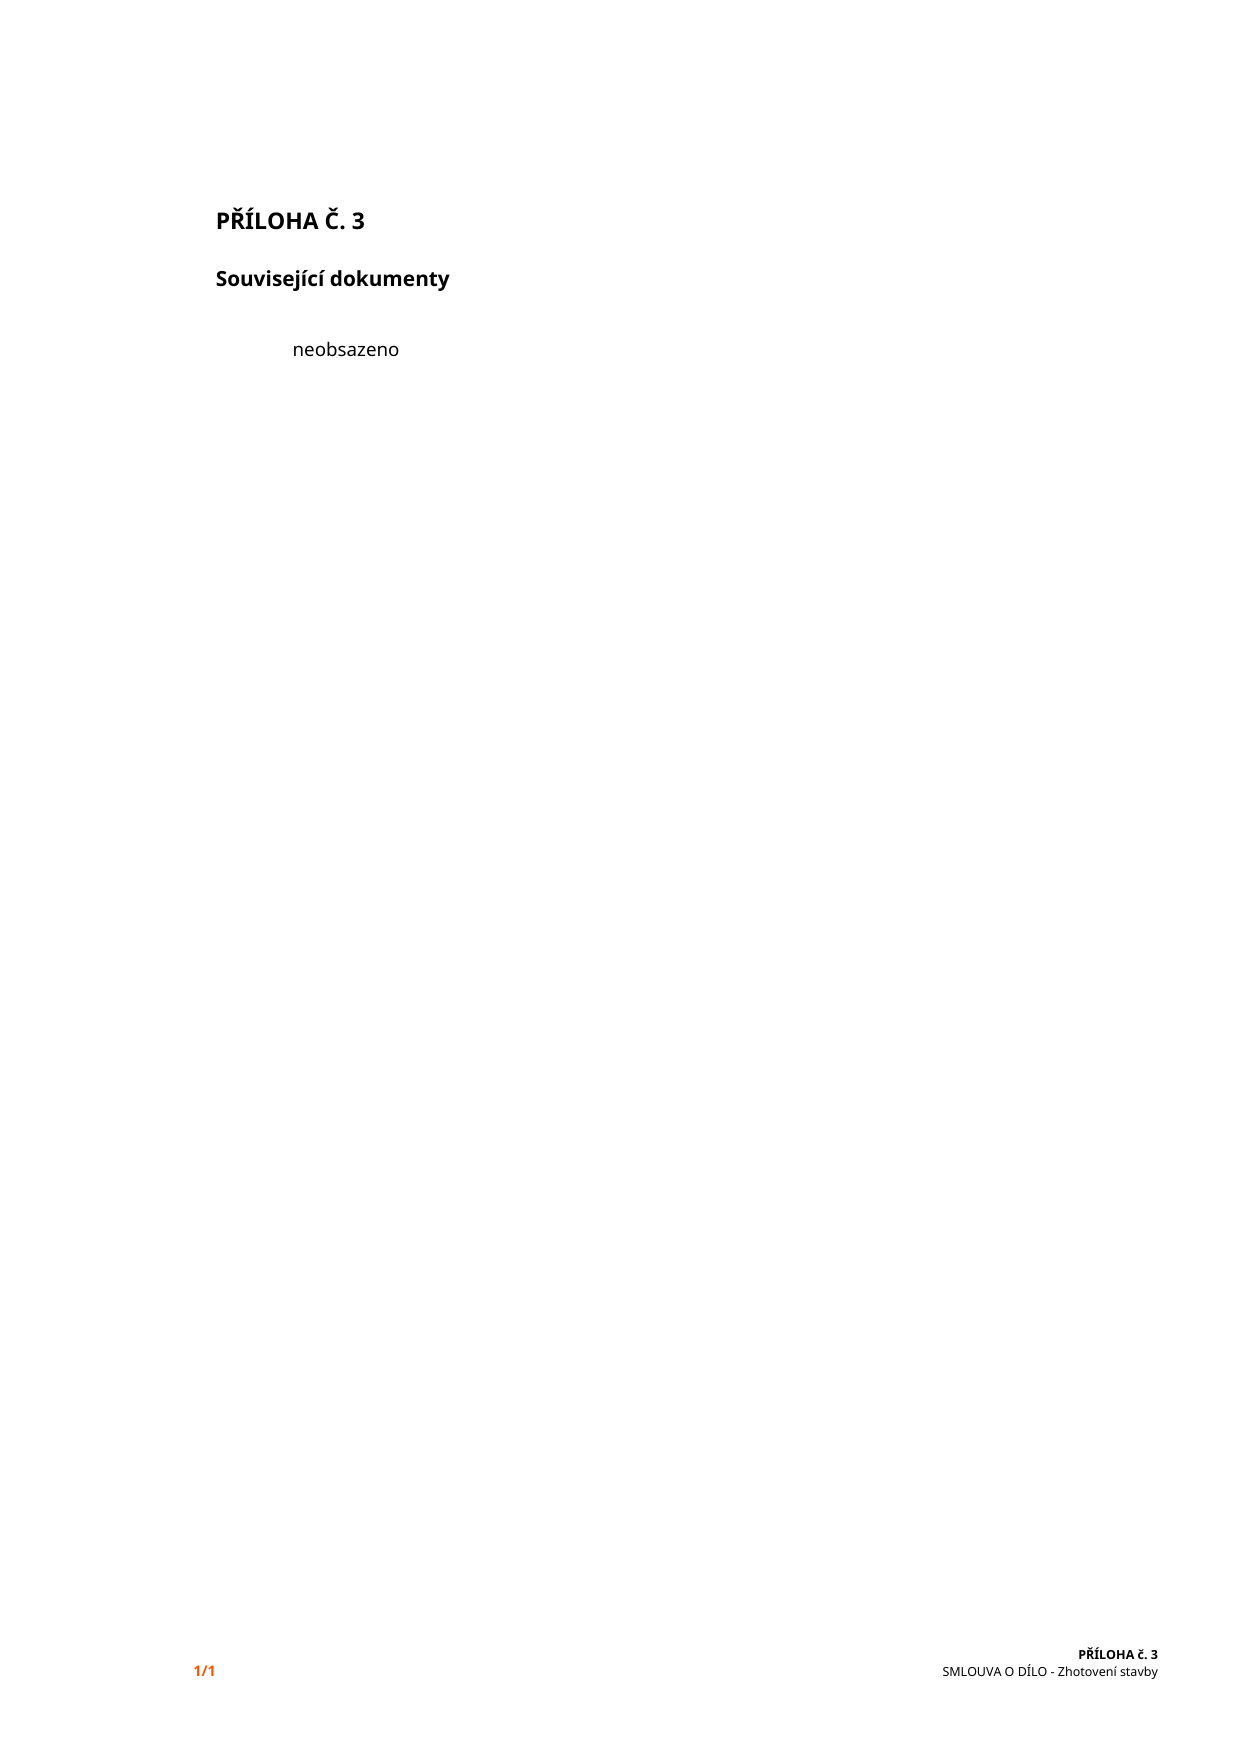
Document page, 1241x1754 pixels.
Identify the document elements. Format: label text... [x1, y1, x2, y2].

text Příloha č. 3 [216, 205, 1122, 236]
text Související dokumenty [216, 264, 1122, 293]
list neobsazeno [292, 336, 1122, 362]
